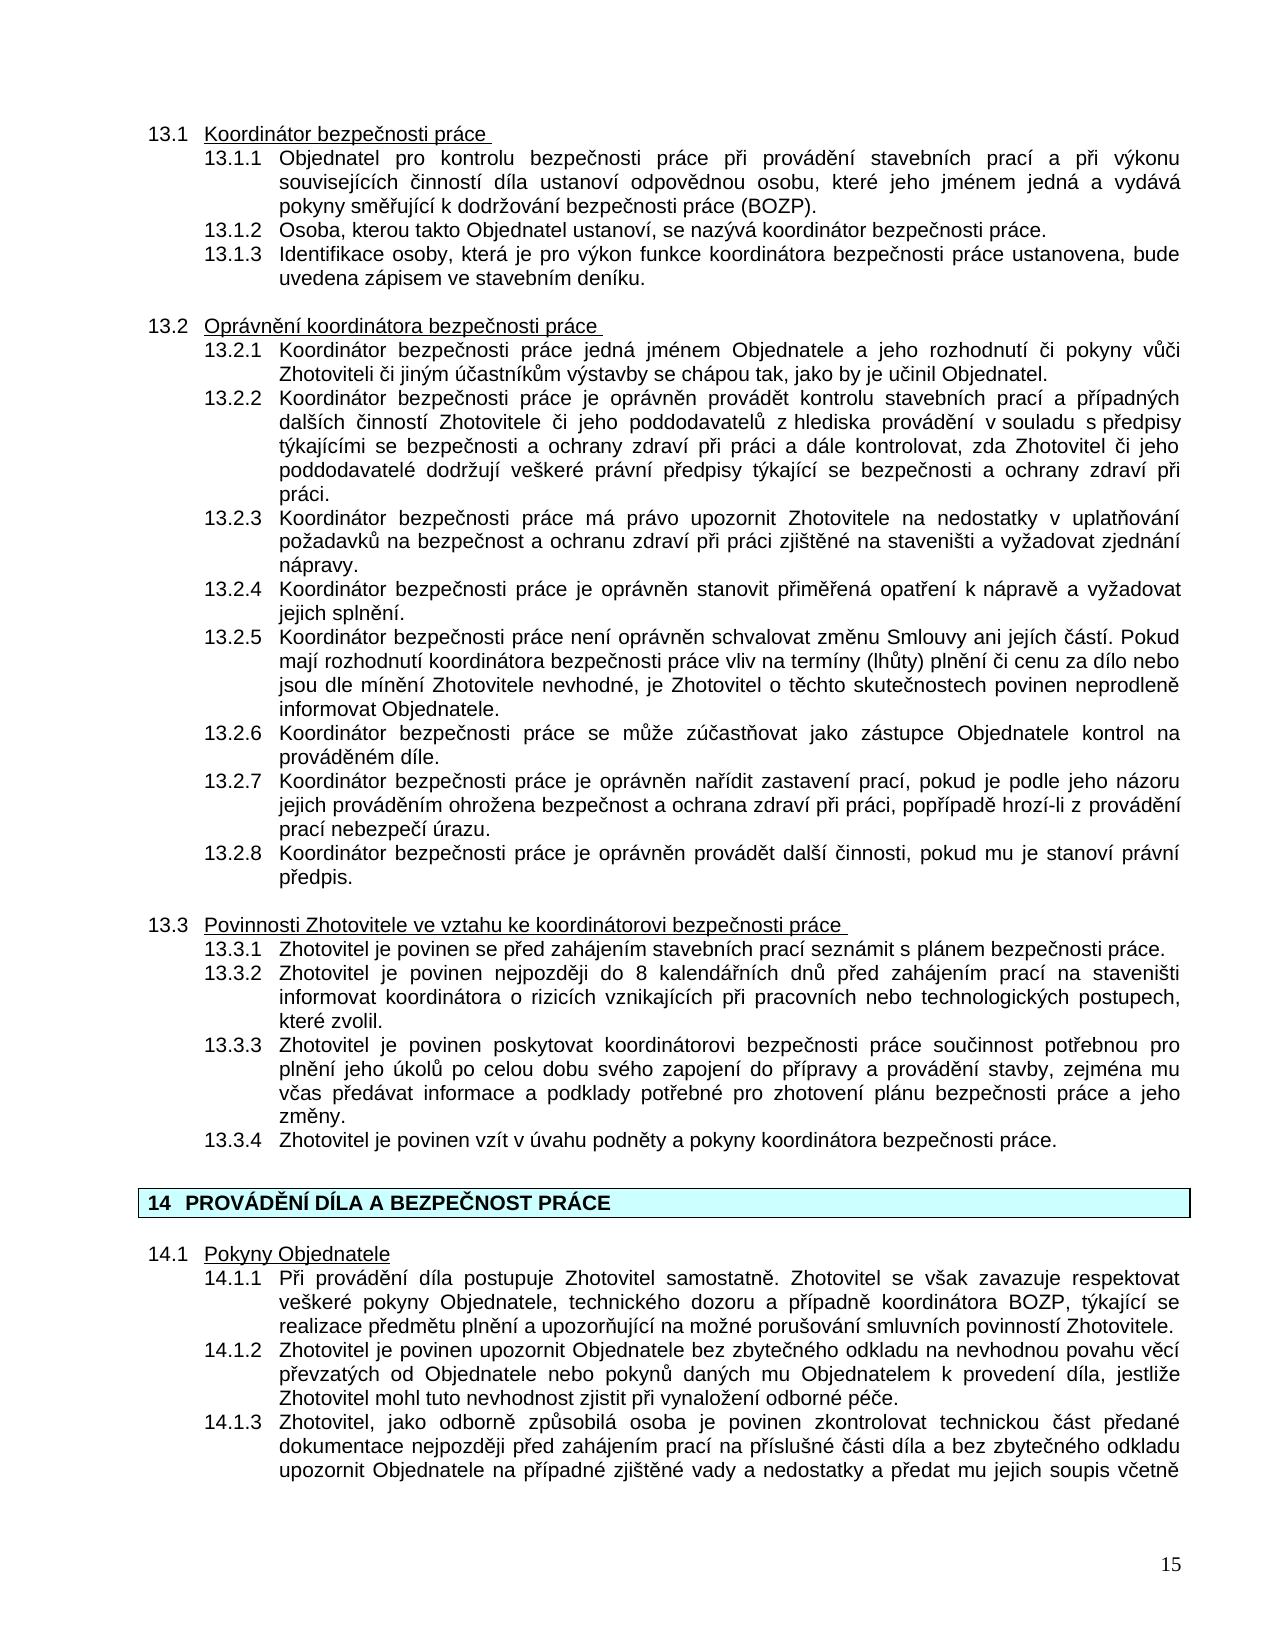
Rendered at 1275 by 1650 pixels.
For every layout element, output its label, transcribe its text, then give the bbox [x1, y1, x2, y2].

list Koordinátor bezpečnosti práce jedná jménem Objednatele a jeho rozhodnutí či pokyny vůči Zhotoviteli či jiným účastníkům výstavby se chápou tak, jako by je učinil Objednatel. [204, 338, 1181, 386]
list Oprávnění koordinátora bezpečnosti práce [148, 314, 1181, 338]
list Zhotovitel je povinen se před zahájením stavebních prací seznámit s plánem bezpečnosti práce. [204, 937, 1181, 961]
list Koordinátor bezpečnosti práce je oprávněn provádět další činnosti, pokud mu je stanoví právní předpis. [204, 841, 1181, 889]
list Identifikace osoby, která je pro výkon funkce koordinátora bezpečnosti práce ustanovena, bude uvedena zápisem ve stavebním deníku. [204, 242, 1181, 290]
list Koordinátor bezpečnosti práce má právo upozornit Zhotovitele na nedostatky v uplatňování požadavků na bezpečnost a ochranu zdraví při práci zjištěné na staveništi a vyžadovat zjednání nápravy. [204, 505, 1181, 577]
list Pokyny Objednatele [148, 1242, 1181, 1266]
list Při provádění díla postupuje Zhotovitel samostatně. Zhotovitel se však zavazuje respektovat veškeré pokyny Objednatele, technického dozoru a případně koordinátora BOZP, týkající se realizace předmětu plnění a upozorňující na možné porušování smluvních povinností Zhotovitele. [204, 1266, 1181, 1338]
list Objednatel pro kontrolu bezpečnosti práce při provádění stavebních prací a při výkonu souvisejících činností díla ustanoví odpovědnou osobu, které jeho jménem jedná a vydává pokyny směřující k dodržování bezpečnosti práce (BOZP). [204, 146, 1181, 218]
list Koordinátor bezpečnosti práce je oprávněn provádět kontrolu stavebních prací a případných dalších činností Zhotovitele či jeho poddodavatelů z hlediska provádění v souladu s předpisy týkajícími se bezpečnosti a ochrany zdraví při práci a dále kontrolovat, zda Zhotovitel či jeho poddodavatelé dodržují veškeré právní předpisy týkající se bezpečnosti a ochrany zdraví při práci. [204, 386, 1181, 505]
list Zhotovitel je povinen vzít v úvahu podněty a pokyny koordinátora bezpečnosti práce. [204, 1128, 1181, 1152]
list Zhotovitel je povinen poskytovat koordinátorovi bezpečnosti práce součinnost potřebnou pro plnění jeho úkolů po celou dobu svého zapojení do přípravy a provádění stavby, zejména mu včas předávat informace a podklady potřebné pro zhotovení plánu bezpečnosti práce a jeho změny. [204, 1032, 1181, 1128]
list Koordinátor bezpečnosti práce je oprávněn stanovit přiměřená opatření k nápravě a vyžadovat jejich splnění. [204, 577, 1181, 625]
list Koordinátor bezpečnosti práce není oprávněn schvalovat změnu Smlouvy ani jejích částí. Pokud mají rozhodnutí koordinátora bezpečnosti práce vliv na termíny (lhůty) plnění či cenu za dílo nebo jsou dle mínění Zhotovitele nevhodné, je Zhotovitel o těchto skutečnostech povinen neprodleně informovat Objednatele. [204, 625, 1181, 721]
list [204, 1409, 1181, 1481]
list Povinnosti Zhotovitele ve vztahu ke koordinátorovi bezpečnosti práce [148, 913, 1181, 937]
list Koordinátor bezpečnosti práce se může zúčastňovat jako zástupce Objednatele kontrol na prováděném díle. [204, 721, 1181, 769]
list Koordinátor bezpečnosti práce je oprávněn nařídit zastavení prací, pokud je podle jeho názoru jejich prováděním ohrožena bezpečnost a ochrana zdraví při práci, popřípadě hrozí-li z provádění prací nebezpečí úrazu. [204, 769, 1181, 841]
list Zhotovitel je povinen upozornit Objednatele bez zbytečného odkladu na nevhodnou povahu věcí převzatých od Objednatele nebo pokynů daných mu Objednatelem k provedení díla, jestliže Zhotovitel mohl tuto nevhodnost zjistit při vynaložení odborné péče. [204, 1338, 1181, 1409]
list Provádění díla a bezpečnost práce [139, 1189, 1189, 1217]
list Koordinátor bezpečnosti práce [148, 122, 1181, 146]
list Zhotovitel je povinen nejpozději do 8 kalendářních dnů před zahájením prací na staveništi informovat koordinátora o rizicích vznikajících při pracovních nebo technologických postupech, které zvolil. [204, 961, 1181, 1032]
list Osoba, kterou takto Objednatel ustanoví, se nazývá koordinátor bezpečnosti práce. [204, 218, 1181, 242]
